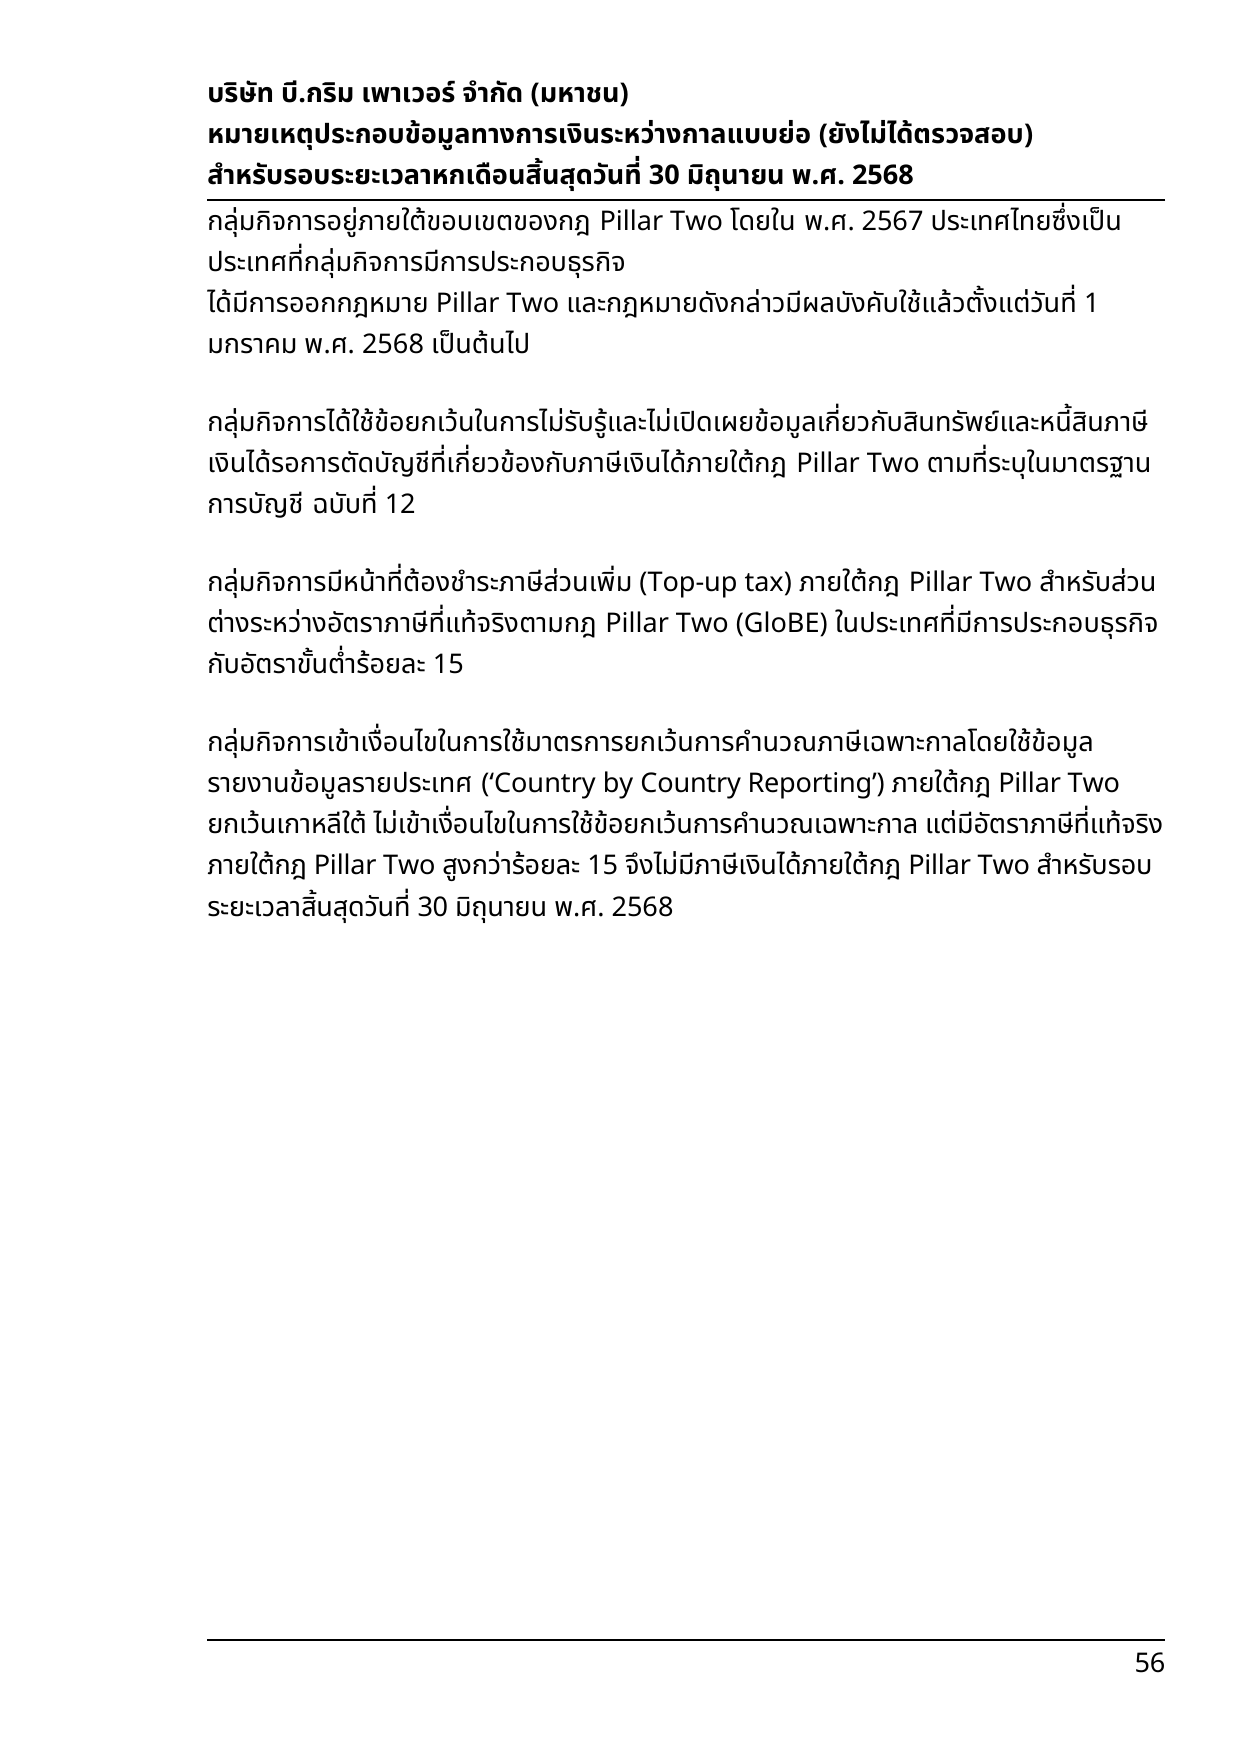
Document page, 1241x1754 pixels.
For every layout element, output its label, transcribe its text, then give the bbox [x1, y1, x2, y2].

text กลุ่มกิจการเข้าเงื่อนไขในการใช้มาตรการยกเว้นการคำนวณภาษีเฉพาะกาลโดยใช้ข้อมูลรายงานข้อมูลรายประเทศ (‘Country by Country Reporting’) ภายใต้กฎ Pillar Two ยกเว้นเกาหลีใต้ ไม่เข้าเงื่อนไขในการใช้ข้อยกเว้นการคำนวณเฉพาะกาล แต่มีอัตราภาษีที่แท้จริงภายใต้กฎ Pillar Two สูงกว่าร้อยละ 15 จึงไม่มีภาษีเงินได้ภายใต้กฎ Pillar Two สำหรับรอบระยะเวลาสิ้นสุดวันที่ 30 มิถุนายน พ.ศ. 2568 [207, 723, 1165, 928]
text กลุ่มกิจการอยู่ภายใต้ขอบเขตของกฎ Pillar Two โดยใน พ.ศ. 2567 ประเทศไทยซึ่งเป็นประเทศที่กลุ่มกิจการมีการประกอบธุรกิจ ได้มีการออกกฎหมาย Pillar Two และกฎหมายดังกล่าวมีผลบังคับใช้แล้วตั้งแต่วันที่ 1 มกราคม พ.ศ. 2568 เป็นต้นไป [207, 201, 1165, 366]
text กลุ่มกิจการมีหน้าที่ต้องชำระภาษีส่วนเพิ่ม (Top-up tax) ภายใต้กฎ Pillar Two สำหรับส่วนต่างระหว่างอัตราภาษีที่แท้จริงตามกฎ Pillar Two (GloBE) ในประเทศที่มีการประกอบธุรกิจ กับอัตราขั้นต่ำร้อยละ 15 [207, 562, 1165, 686]
text กลุ่มกิจการได้ใช้ข้อยกเว้นในการไม่รับรู้และไม่เปิดเผยข้อมูลเกี่ยวกับสินทรัพย์และหนี้สินภาษีเงินได้รอการตัดบัญชีที่เกี่ยวข้องกับภาษีเงินได้ภายใต้กฎ Pillar Two ตามที่ระบุในมาตรฐานการบัญชี ฉบับที่ 12 [207, 402, 1165, 526]
